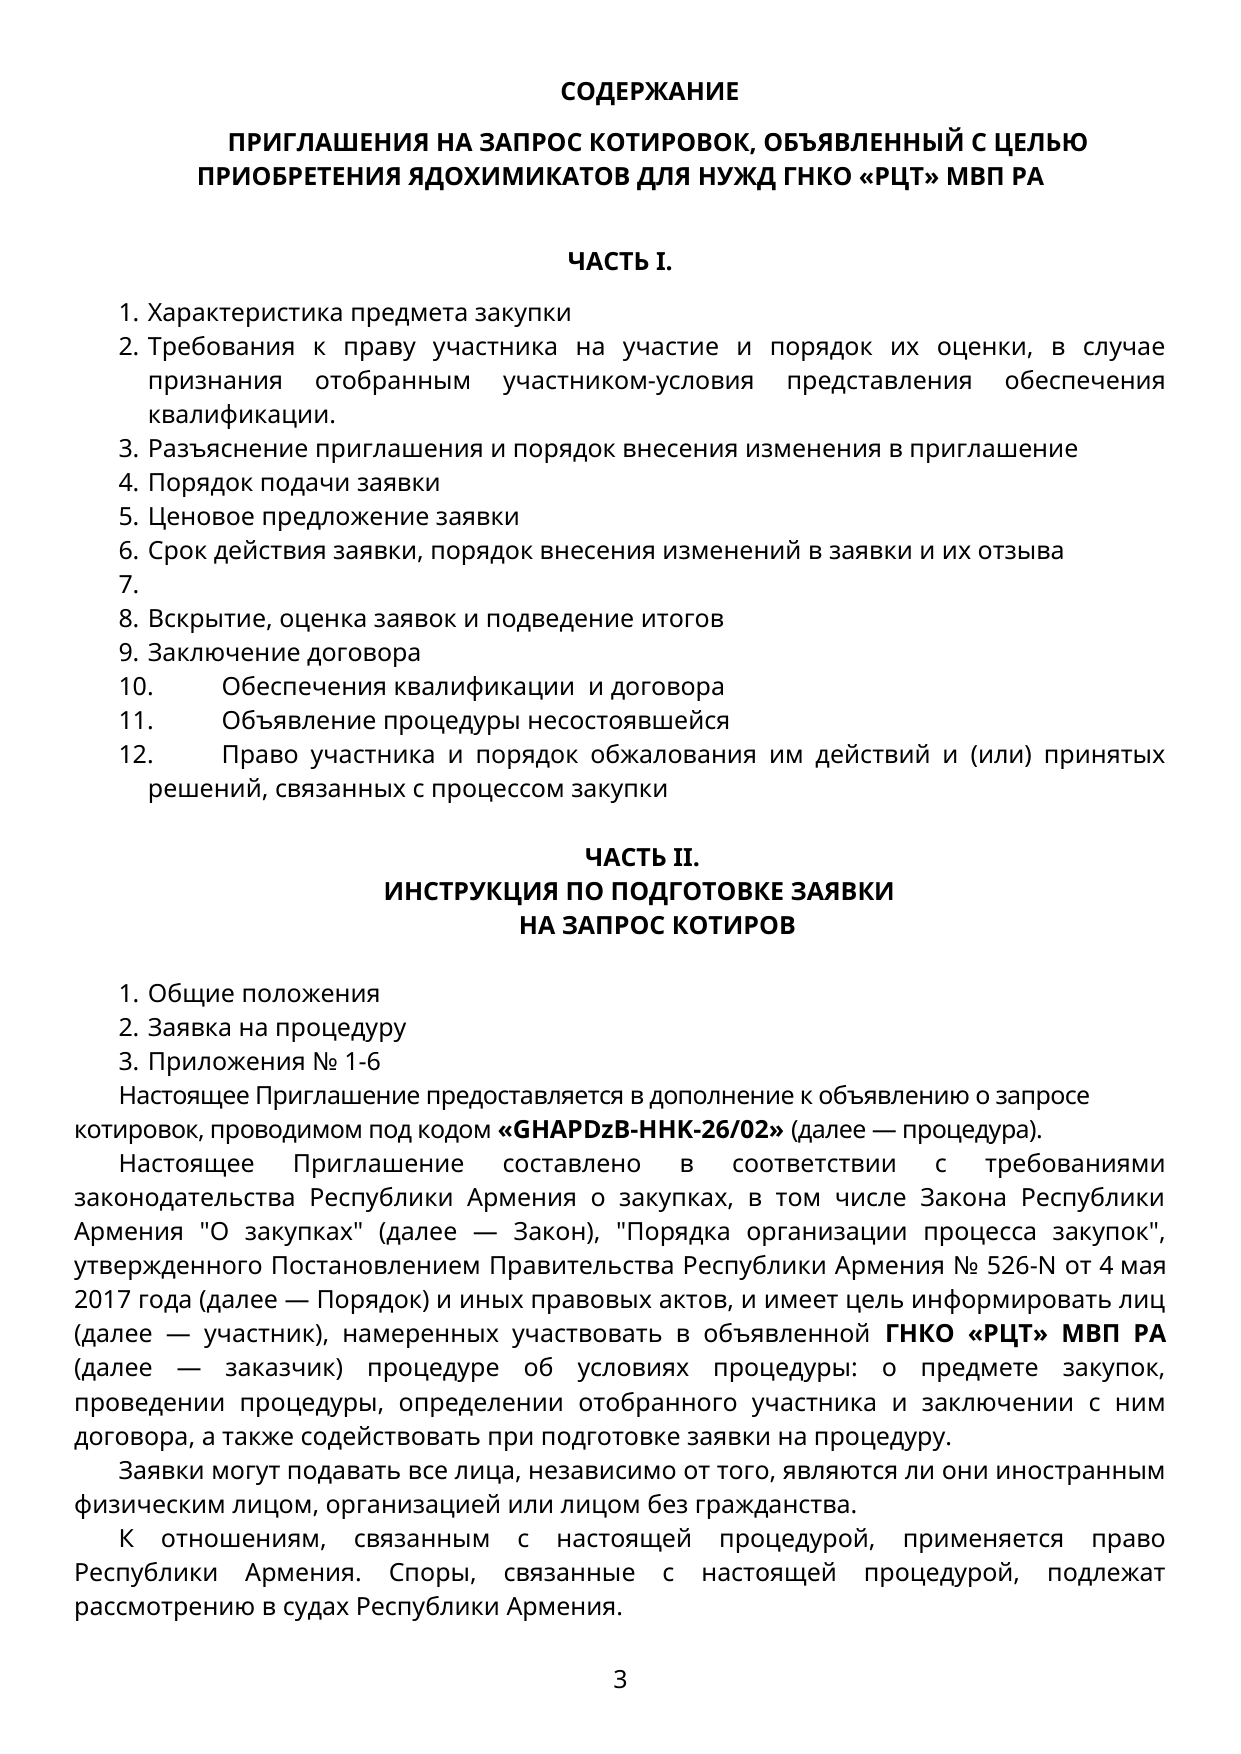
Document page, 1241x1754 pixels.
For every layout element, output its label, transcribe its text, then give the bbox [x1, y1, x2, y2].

text Заявки могут подавать все лица, независимо от того, являются ли они иностранным физическим лицом, организацией или лицом без гражданства. [74, 1452, 1167, 1520]
text 4. Порядок подачи заявки [118, 464, 1167, 498]
text ИНСТРУКЦИЯ ПО ПОДГОТОВКЕ ЗАЯВКИ НА ЗАПРОС КОТИРОВ [118, 873, 1167, 941]
text 10. Обеспечения квалификации и договора [118, 669, 1167, 703]
text 9. Заключение договора [118, 635, 1167, 669]
text К отношениям, связанным с настоящей процедурой, применяется право Республики Армения. Споры, связанные с настоящей процедурой, подлежат рассмотрению в судах Республики Армения. [74, 1520, 1167, 1623]
text 2. Заявка на процедуру [118, 1009, 1167, 1043]
text 3. Разъяснение приглашения и порядок внесения изменения в приглашение [118, 430, 1167, 464]
text 8. Вскрытие, оценка заявок и подведение итогов [118, 601, 1167, 635]
text 2. Требования к праву участника на участие и порядок их оценки, в случае признания отобранным участником-условия представления обеспечения квалификации. [118, 328, 1167, 430]
text Настоящее Приглашение предоставляется в дополнение к объявлению о запросе котировок, проводимом под кодом «GHAPDzB-HHK-26/02» (далее — процедура). [74, 1078, 1167, 1146]
text ЧАСТЬ I. [74, 243, 1167, 277]
text СОДЕРЖАНИЕ [74, 74, 1167, 108]
text Настоящее Приглашение составлено в соответствии с требованиями законодательства Республики Армения о закупках, в том числе Закона Республики Армения "О закупках" (далее — Закон), "Порядка организации процесса закупок", утвержденного Постановлением Правительства Республики Армения № 526-N от 4 мая 2017 года (далее — Порядок) и иных правовых актов, и имеет цель информировать лиц (далее — участник), намеренных участвовать в объявленной ГНКО «РЦТ» МВП РА (далее — заказчик) процедуре об условиях процедуры: о предмете закупок, проведении процедуры, определении отобранного участника и заключении с ним договора, а также содействовать при подготовке заявки на процедуру. [74, 1146, 1167, 1452]
text 1. Общие положения [118, 975, 1167, 1009]
text ПРИГЛАШЕНИЯ НА ЗАПРОС КОТИРОВОК, ОБЪЯВЛЕННЫЙ С ЦЕЛЬЮ ПРИОБРЕТЕНИЯ ЯДОХИМИКАТОВ ДЛЯ НУЖД ГНКО «РЦТ» МВП РА [74, 124, 1167, 193]
text 11. Объявление процедуры несостоявшейся [118, 703, 1167, 737]
text 1. Характеристика предмета закупки [118, 294, 1167, 328]
text 6. Срок действия заявки, порядок внесения изменений в заявки и их отзыва [118, 533, 1167, 567]
text 3. Приложения № 1-6 [118, 1043, 1167, 1078]
text 5. Ценовое предложение заявки [118, 498, 1167, 533]
text 12. Право участника и порядок обжалования им действий и (или) принятых решений, связанных с процессом закупки [118, 737, 1167, 805]
text ЧАСТЬ II. [118, 839, 1167, 873]
text 7. [118, 567, 1167, 601]
